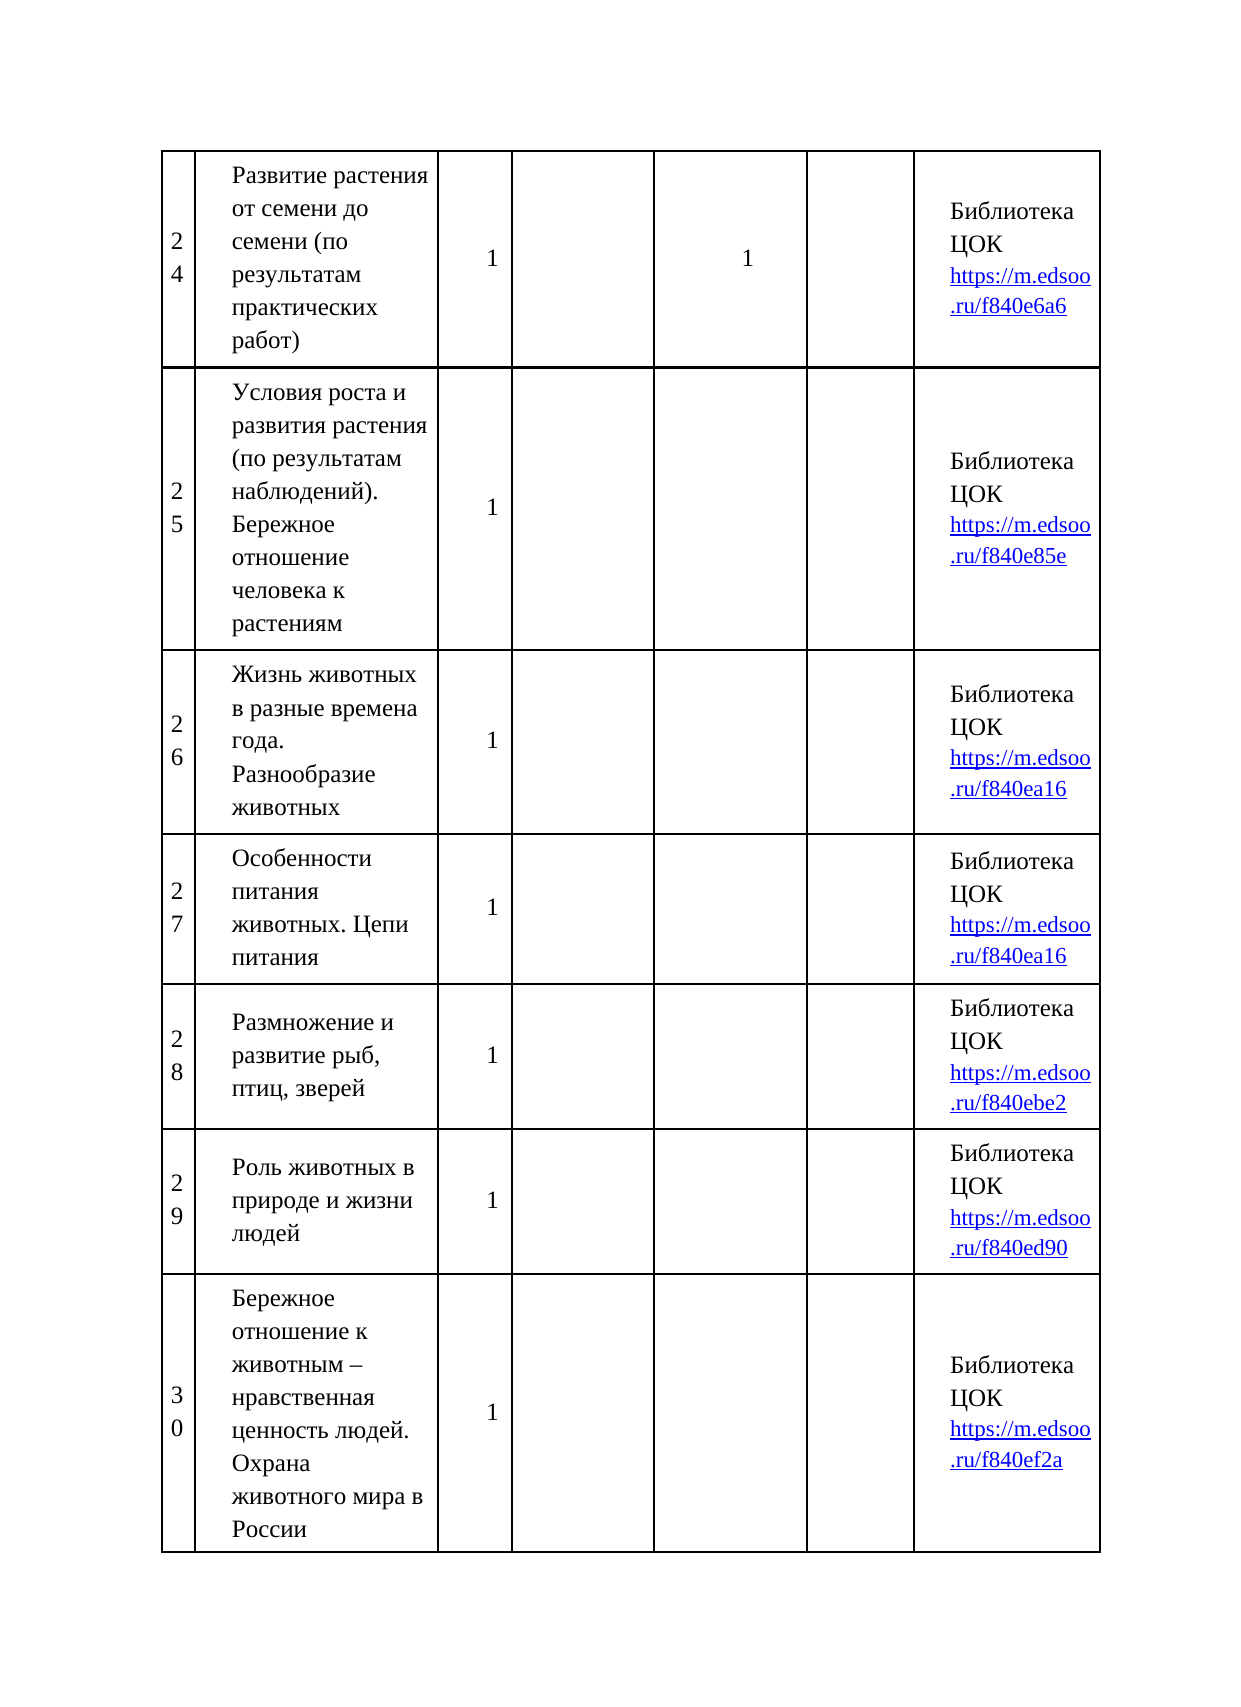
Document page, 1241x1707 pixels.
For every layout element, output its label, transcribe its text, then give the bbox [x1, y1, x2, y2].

table_cell Библиотека ЦОК https://m.edsoo.ru/f840e6a6 [915, 152, 1099, 366]
table_cell 27 [163, 835, 194, 983]
table_cell [655, 369, 806, 649]
table_cell 1 [439, 1275, 511, 1551]
table_cell 30 [163, 1275, 194, 1551]
table_cell [655, 1130, 806, 1273]
table_cell [808, 835, 913, 983]
table_cell [513, 651, 653, 833]
table_cell 26 [163, 651, 194, 833]
table_cell 24 [163, 152, 194, 366]
table_cell 1 [439, 985, 511, 1128]
table_cell [513, 1275, 653, 1551]
table_cell 29 [163, 1130, 194, 1273]
table_cell 25 [163, 369, 194, 649]
table_cell 1 [439, 651, 511, 833]
table_cell [808, 651, 913, 833]
table_cell Размножение и развитие рыб, птиц, зверей [196, 985, 437, 1128]
table_cell Бережное отношение к животным – нравственная ценность людей. Охрана животного мира в России [196, 1275, 437, 1551]
table_cell 1 [439, 835, 511, 983]
table_cell [513, 369, 653, 649]
table_cell Роль животных в природе и жизни людей [196, 1130, 437, 1273]
table_cell 1 [439, 152, 511, 366]
table_cell Условия роста и развития растения (по результатам наблюдений). Бережное отношение человека к растениям [196, 369, 437, 649]
table_cell Библиотека ЦОК https://m.edsoo.ru/f840e85e [915, 369, 1099, 649]
table_cell [655, 651, 806, 833]
table_cell Библиотека ЦОК https://m.edsoo.ru/f840ea16 [915, 651, 1099, 833]
table_cell Библиотека ЦОК https://m.edsoo.ru/f840ef2a [915, 1275, 1099, 1551]
table_cell 1 [655, 152, 806, 366]
table_cell [513, 985, 653, 1128]
table_cell 1 [439, 1130, 511, 1273]
table_cell [808, 369, 913, 649]
table_cell [513, 835, 653, 983]
table_cell [655, 835, 806, 983]
table_cell Особенности питания животных. Цепи питания [196, 835, 437, 983]
table_cell Жизнь животных в разные времена года. Разнообразие животных [196, 651, 437, 833]
table_cell [513, 1130, 653, 1273]
table_cell [808, 152, 913, 366]
table_cell Развитие растения от семени до семени (по результатам практических работ) [196, 152, 437, 366]
table_cell 1 [439, 369, 511, 649]
table_cell [808, 1130, 913, 1273]
table_cell [808, 985, 913, 1128]
table_cell Библиотека ЦОК https://m.edsoo.ru/f840ebe2 [915, 985, 1099, 1128]
table_cell Библиотека ЦОК https://m.edsoo.ru/f840ea16 [915, 835, 1099, 983]
table_cell [513, 152, 653, 366]
table_cell Библиотека ЦОК https://m.edsoo.ru/f840ed90 [915, 1130, 1099, 1273]
table_cell [655, 985, 806, 1128]
table_cell [655, 1275, 806, 1551]
table_cell [808, 1275, 913, 1551]
table_cell 28 [163, 985, 194, 1128]
